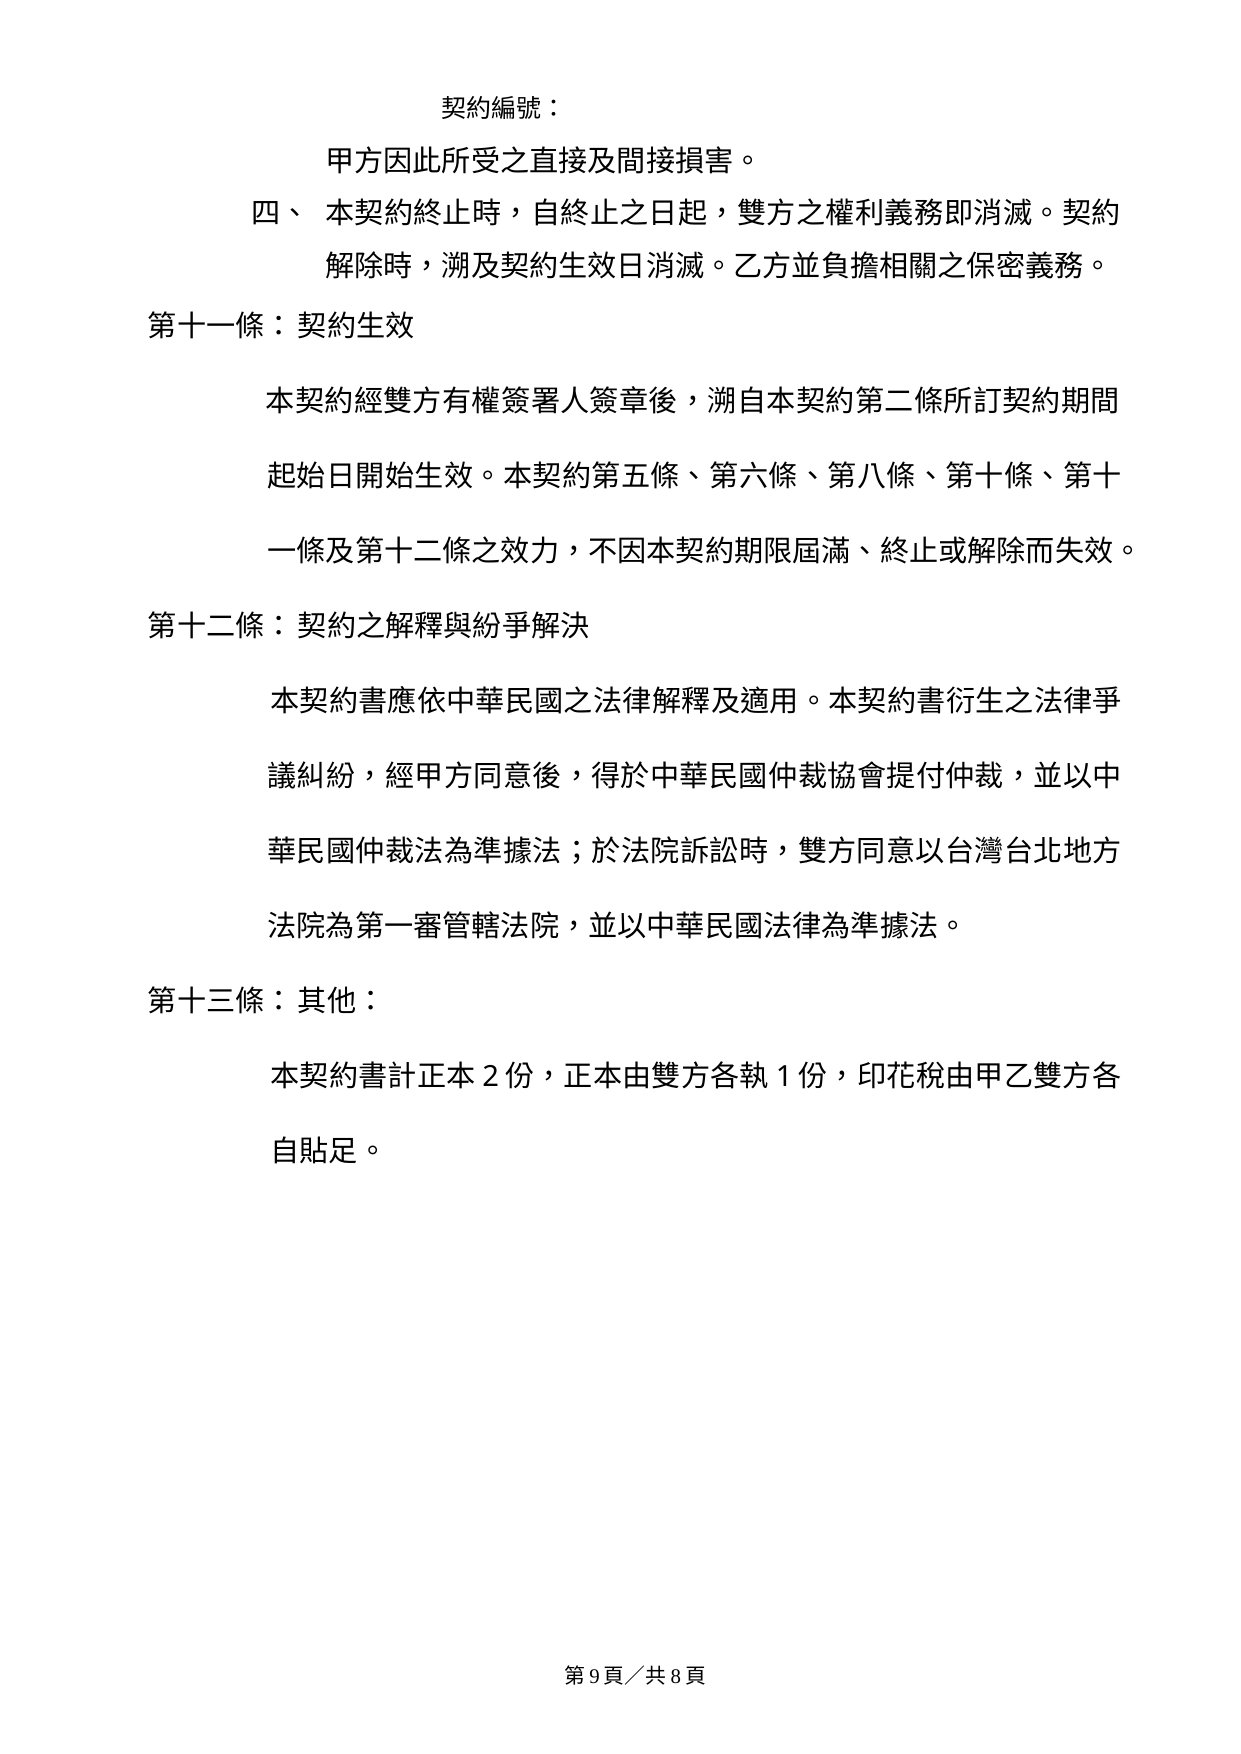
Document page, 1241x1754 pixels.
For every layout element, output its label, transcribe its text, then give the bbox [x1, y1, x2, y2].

list 本契約終止時，自終止之日起，雙方之權利義務即消滅。契約解除時，溯及契約生效日消滅。乙方並負擔相關之保密義務。 [251, 182, 1122, 286]
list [251, 130, 1122, 182]
text 本契約書應依中華民國之法律解釋及適用。本契約書衍生之法律爭議糾紛，經甲方同意後，得於中華民國仲裁協會提付仲裁，並以中華民國仲裁法為準據法；於法院訴訟時，雙方同意以台灣台北地方法院為第一審管轄法院，並以中華民國法律為準據法。 [267, 661, 1122, 961]
list 契約之解釋與紛爭解決 [148, 586, 1122, 661]
list 契約生效 [148, 286, 1122, 361]
list 其他： [148, 961, 1122, 1036]
text 本契約書計正本2份，正本由雙方各執1份，印花稅由甲乙雙方各自貼足。 [270, 1036, 1122, 1186]
text 本契約經雙方有權簽署人簽章後，溯自本契約第二條所訂契約期間起始日開始生效。本契約第五條、第六條、第八條、第十條、第十一條及第十二條之效力，不因本契約期限屆滿、終止或解除而失效。 [148, 361, 1122, 586]
